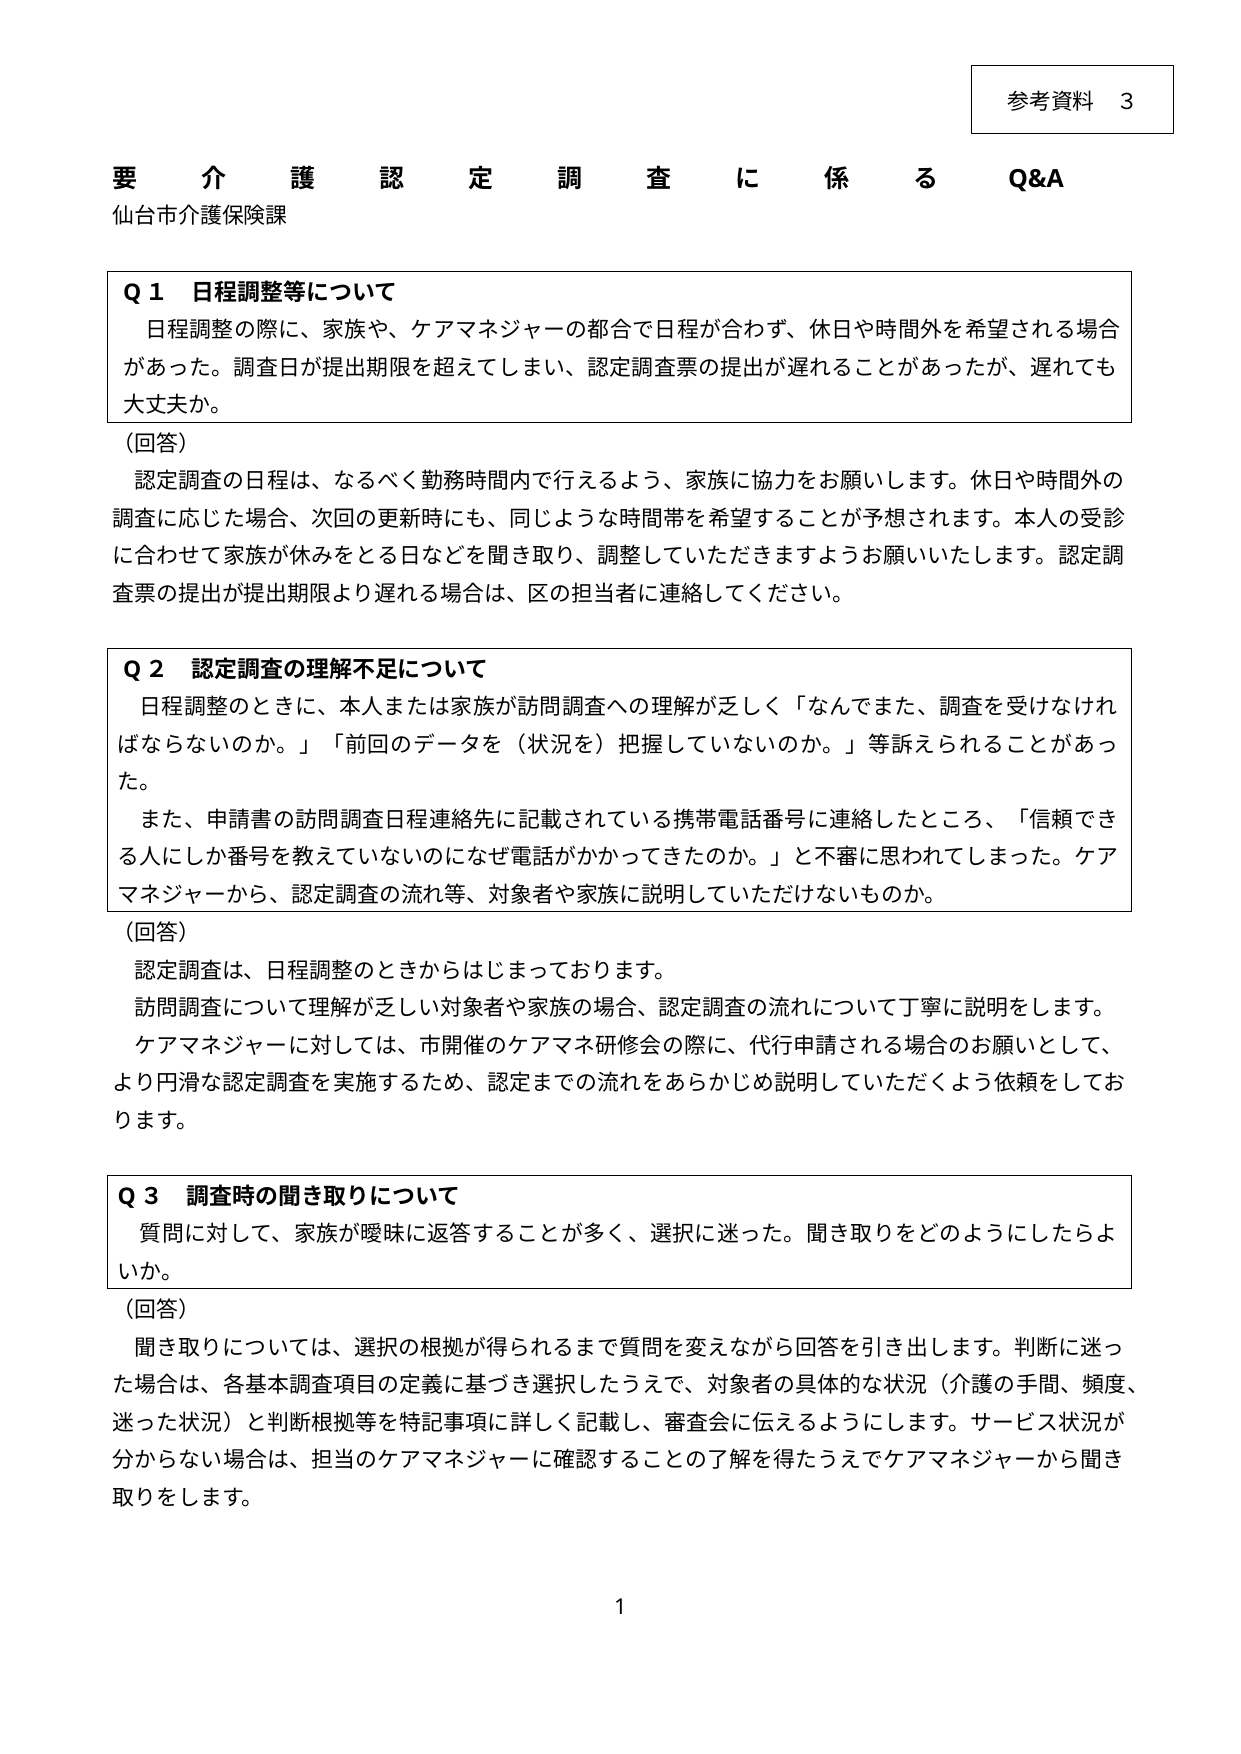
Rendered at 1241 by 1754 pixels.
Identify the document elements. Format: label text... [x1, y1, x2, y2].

table_header Q１ 日程調整等について 日程調整の際に、家族や、ケアマネジャーの都合で日程が合わず、休日や時間外を希望される場合があった。調査日が提出期限を超えてしまい、認定調査票の提出が遅れることがあったが、遅れても大丈夫か。 [108, 272, 1131, 422]
text ケアマネジャーに対しては、市開催のケアマネ研修会の際に、代行申請される場合のお願いとして、より円滑な認定調査を実施するため、認定までの流れをあらかじめ説明していただくよう依頼をしております。 [112, 1025, 1128, 1137]
table_header Q３ 調査時の聞き取りについて 質問に対して、家族が曖昧に返答することが多く、選択に迷った。聞き取りをどのようにしたらよいか。 [108, 1176, 1131, 1288]
text 聞き取りについては、選択の根拠が得られるまで質問を変えながら回答を引き出します。判断に迷った場合は、各基本調査項目の定義に基づき選択したうえで、対象者の具体的な状況（介護の手間、頻度、迷った状況）と判断根拠等を特記事項に詳しく記載し、審査会に伝えるようにします。サービス状況が分からない場合は、担当のケアマネジャーに確認することの了解を得たうえでケアマネジャーから聞き取りをします。 [112, 1327, 1128, 1514]
text 認定調査の日程は、なるべく勤務時間内で行えるよう、家族に協力をお願いします。休日や時間外の調査に応じた場合、次回の更新時にも、同じような時間帯を希望することが予想されます。本人の受診に合わせて家族が休みをとる日などを聞き取り、調整していただきますようお願いいたします。認定調査票の提出が提出期限より遅れる場合は、区の担当者に連絡してください。 [112, 460, 1128, 610]
text 認定調査は、日程調整のときからはじまっております。 [112, 950, 1128, 987]
text （回答） [112, 912, 1128, 950]
text （回答） [112, 1289, 1128, 1327]
text （回答） [112, 423, 1128, 460]
table_header Q２ 認定調査の理解不足について 日程調整のときに、本人または家族が訪問調査への理解が乏しく「なんでまた、調査を受けなければならないのか。」「前回のデータを（状況を）把握していないのか。」等訴えられることがあった。 また、申請書の訪問調査日程連絡先に記載されている携帯電話番号に連絡したところ、「信頼できる人にしか番号を教えていないのになぜ電話がかかってきたのか。」と不審に思われてしまった。ケアマネジャーから、認定調査の流れ等、対象者や家族に説明していただけないものか。 [108, 649, 1131, 911]
text 訪問調査について理解が乏しい対象者や家族の場合、認定調査の流れについて丁寧に説明をします。 [112, 987, 1128, 1025]
text 要介護認定調査に係るQ&A 仙台市介護保険課 [112, 158, 1128, 233]
